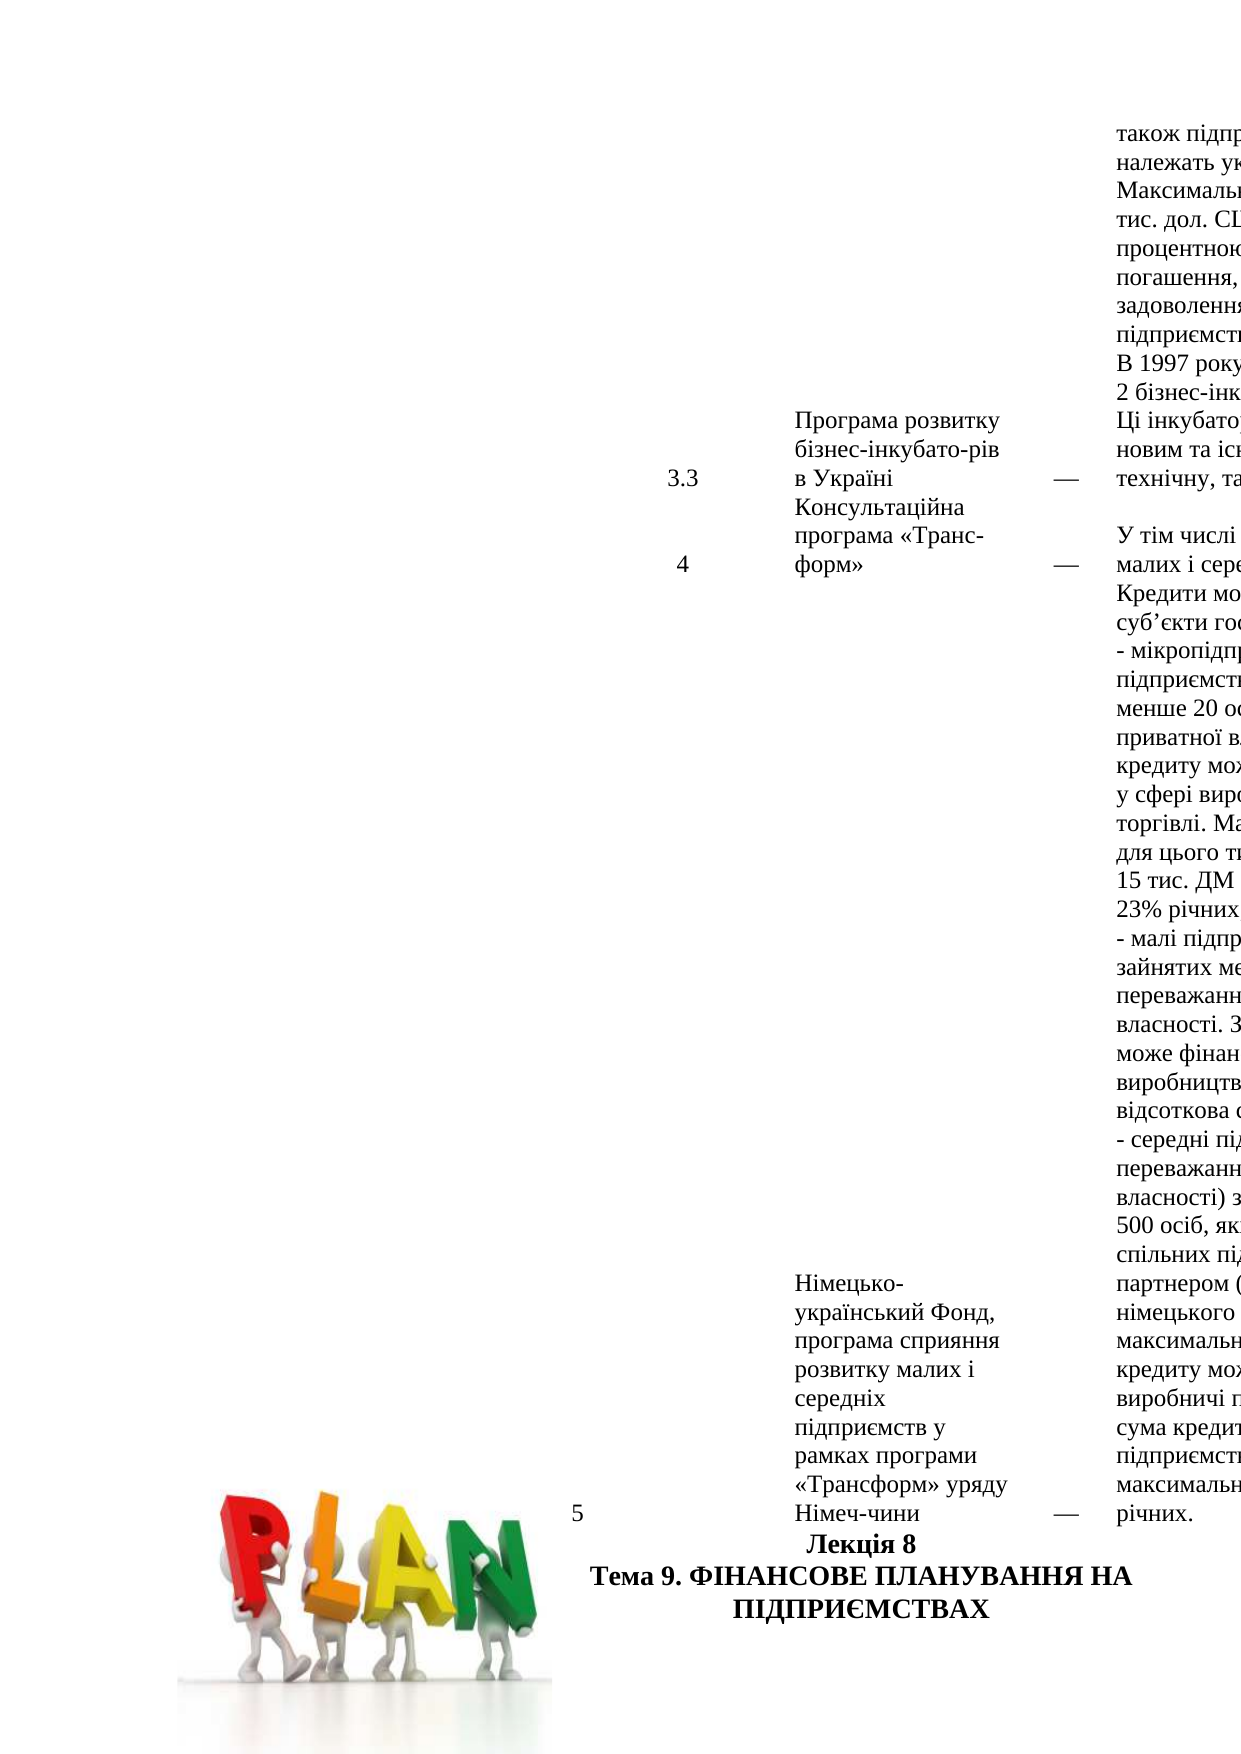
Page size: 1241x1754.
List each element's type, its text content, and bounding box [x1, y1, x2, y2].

text Лекція 8 [553, 1527, 1152, 1559]
text Тема 9. ФІНАНСОВЕ ПЛАНУВАННЯ НА ПІДПРИЄМСТВАХ [553, 1559, 1152, 1624]
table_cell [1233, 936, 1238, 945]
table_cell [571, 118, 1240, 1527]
picture [177, 1447, 553, 1754]
